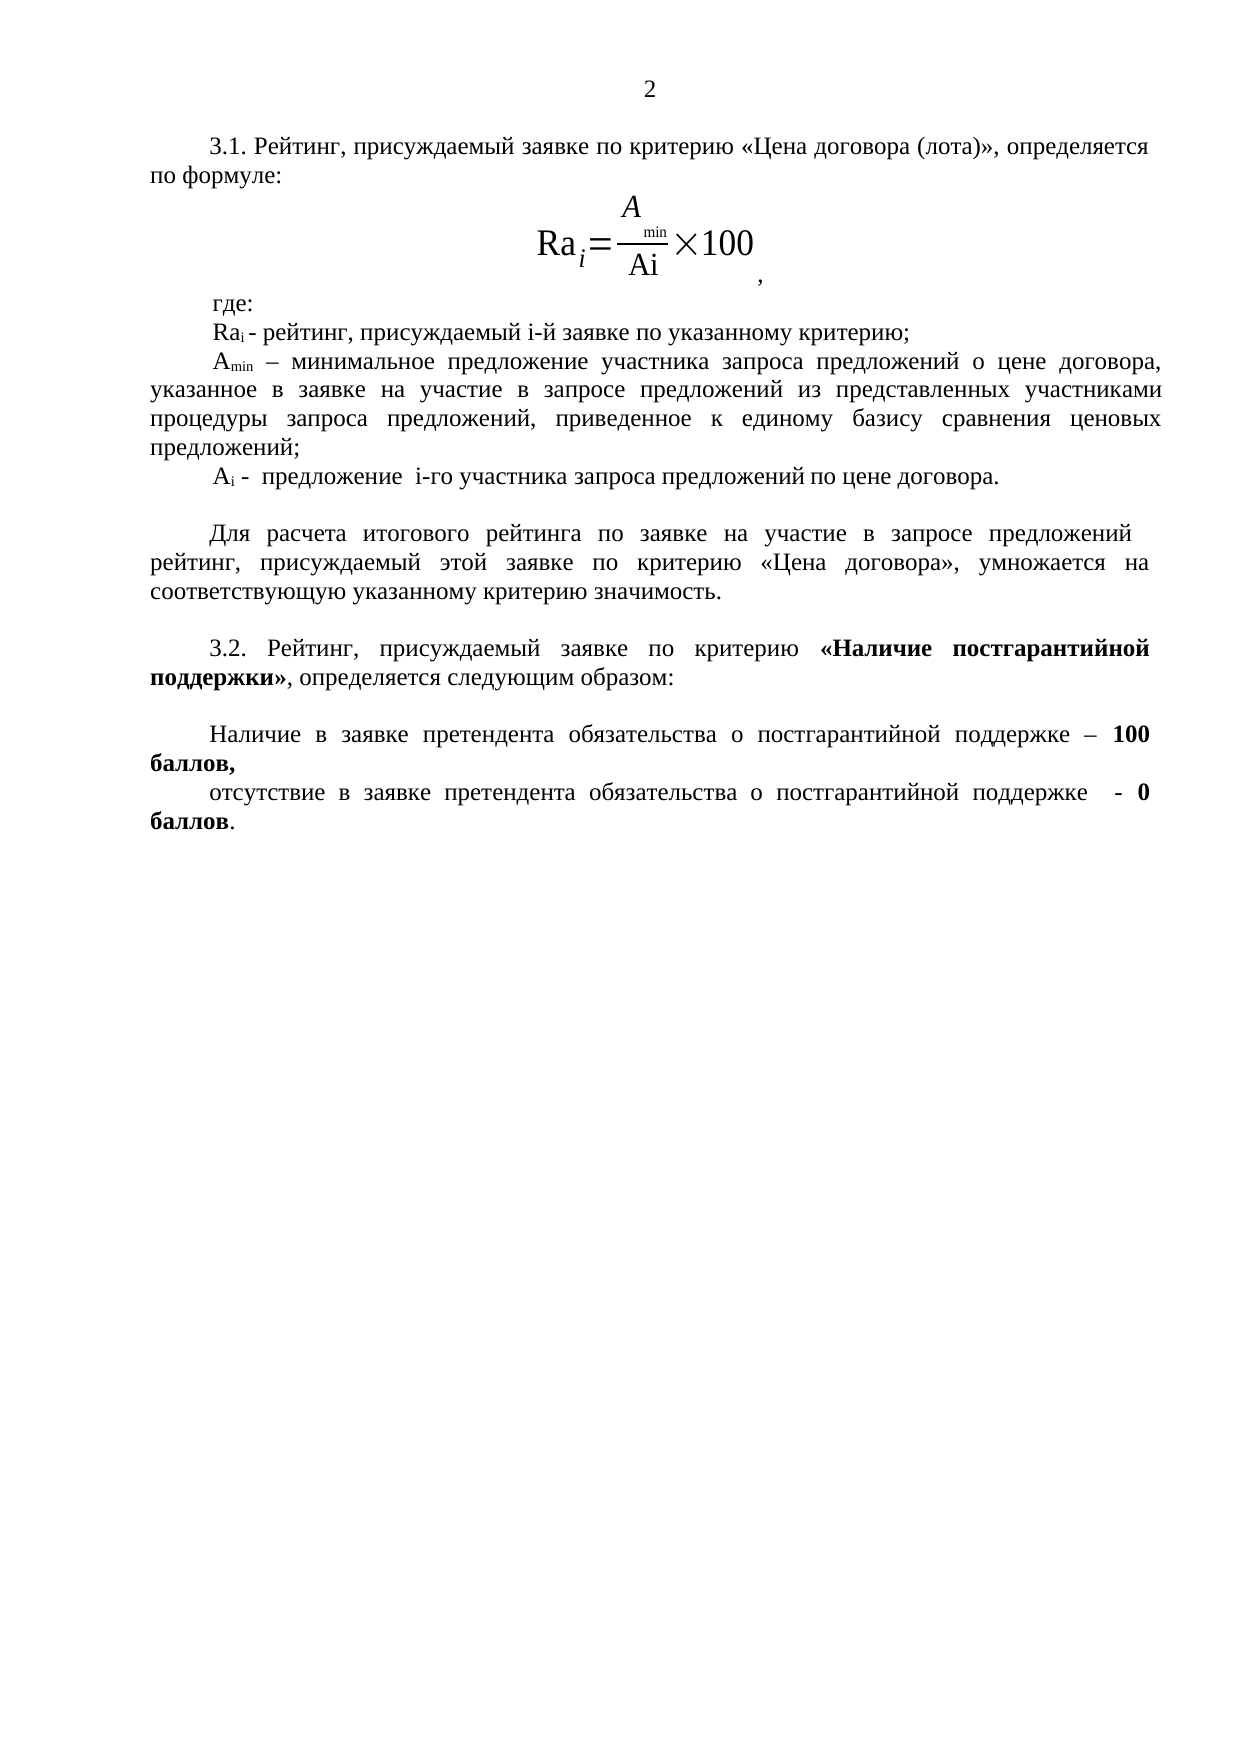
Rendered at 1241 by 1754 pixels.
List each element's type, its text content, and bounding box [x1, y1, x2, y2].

text Ai - предложение i-го участника запроса предложений по цене договора. [150, 461, 1150, 489]
text где: [150, 288, 1150, 317]
text отсутствие в заявке претендента обязательства о постгарантийной поддержке - 0 баллов. [150, 777, 1150, 834]
text 3.2. Рейтинг, присуждаемый заявке по критерию «Наличие постгарантийной поддержки», определяется следующим образом: [150, 633, 1150, 691]
text Amin – минимальное предложение участника запроса предложений о цене договора, указанное в заявке на участие в запросе предложений из представленных участниками процедуры запроса предложений, приведенное к единому базису сравнения ценовых предложений; [150, 346, 1163, 461]
text Rai - рейтинг, присуждаемый i-й заявке по указанному критерию; [150, 317, 1150, 346]
text Наличие в заявке претендента обязательства о постгарантийной поддержке – 100 баллов, [150, 719, 1150, 777]
text , [150, 189, 1150, 288]
text 3.1. Рейтинг, присуждаемый заявке по критерию «Цена договора (лота)», определяется по формуле: [150, 131, 1150, 189]
text Для расчета итогового рейтинга по заявке на участие в запросе предложений рейтинг, присуждаемый этой заявке по критерию «Цена договора», умножается на соответствующую указанному критерию значимость. [150, 518, 1150, 604]
